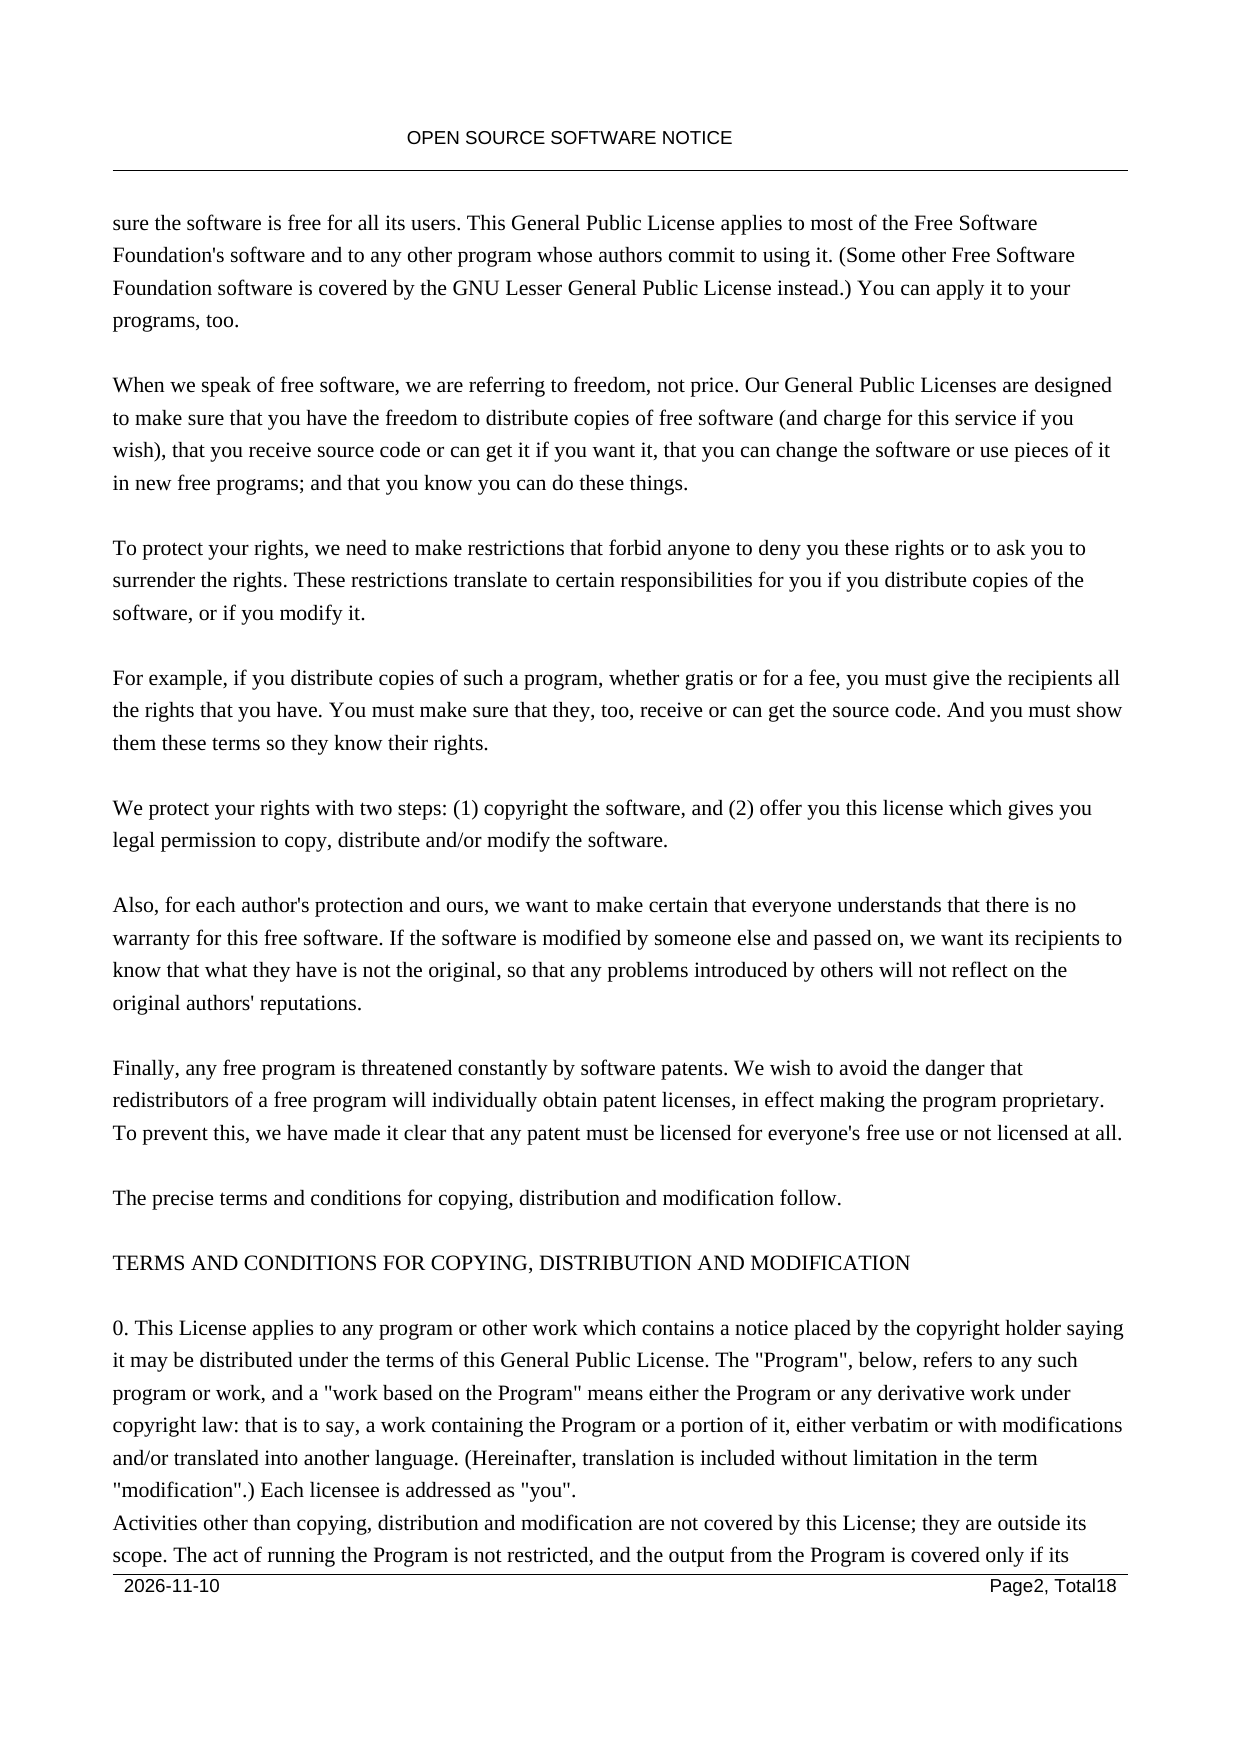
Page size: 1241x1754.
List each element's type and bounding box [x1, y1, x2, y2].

text [112, 206, 1128, 1571]
